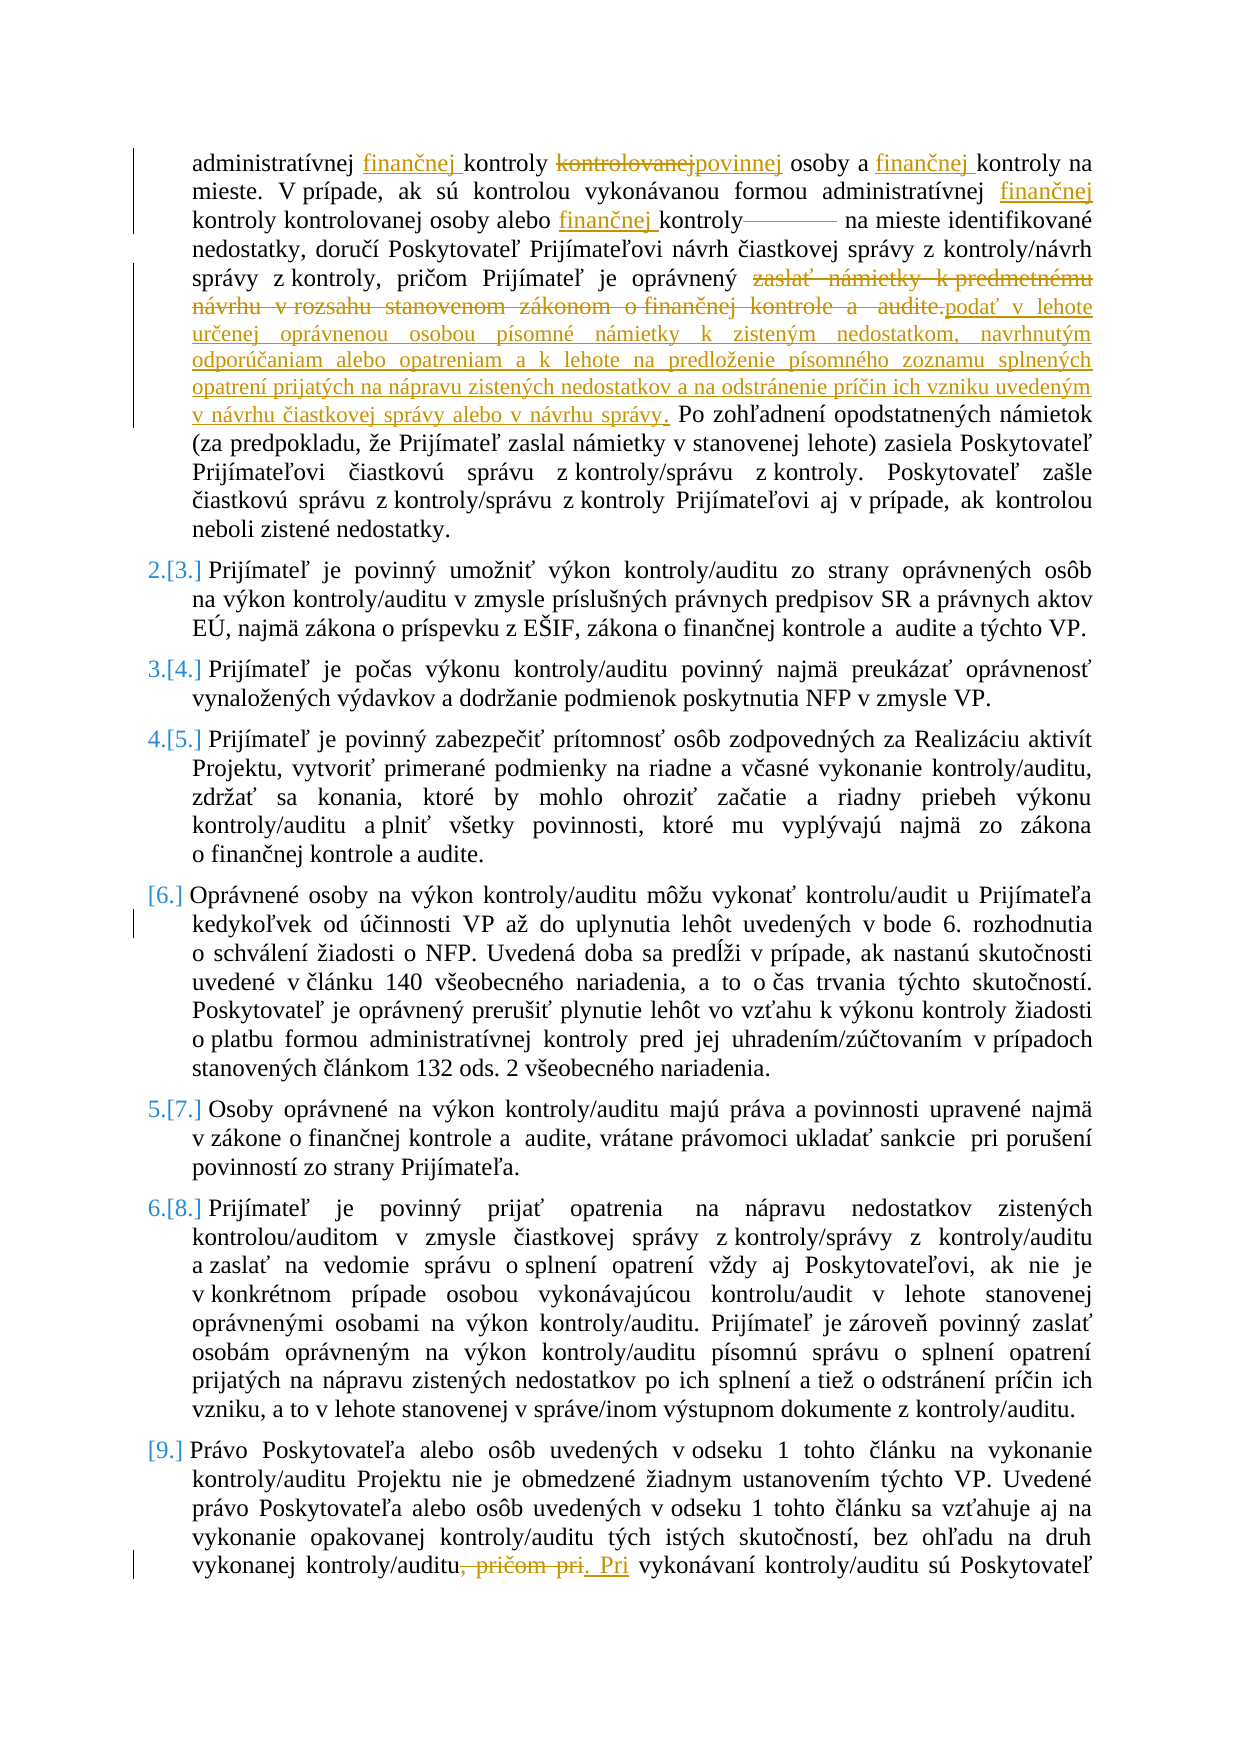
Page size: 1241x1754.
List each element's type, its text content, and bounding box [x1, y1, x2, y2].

list Prijímateľ je povinný prijať opatrenia na nápravu nedostatkov zistených kontrolou/auditom v zmysle čiastkovej správy z kontroly/správy z kontroly/auditu a zaslať na vedomie správu o splnení opatrení vždy aj Poskytovateľovi, ak nie je v konkrétnom prípade osobou vykonávajúcou kontrolu/audit v lehote stanovenej oprávnenými osobami na výkon kontroly/auditu. Prijímateľ je zároveň povinný zaslať osobám oprávneným na výkon kontroly/auditu písomnú správu o splnení opatrení prijatých na nápravu zistených nedostatkov po ich splnení a tiež o odstránení príčin ich vzniku, a to v lehote stanovenej v správe/inom výstupnom dokumente z kontroly/auditu. [148, 1193, 1093, 1423]
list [148, 1435, 1093, 1579]
list Osoby oprávnené na výkon kontroly/auditu majú práva a povinnosti upravené najmä v zákone o finančnej kontrole a audite, vrátane právomoci ukladať sankcie pri porušení povinností zo strany Prijímateľa. [148, 1094, 1093, 1180]
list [148, 148, 1093, 543]
list Oprávnené osoby na výkon kontroly/auditu môžu vykonať kontrolu/audit u Prijímateľa kedykoľvek od účinnosti VP až do uplynutia lehôt uvedených v bode 6. rozhodnutia o schválení žiadosti o NFP. Uvedená doba sa predĺži v prípade, ak nastanú skutočnosti uvedené v článku 140 všeobecného nariadenia, a to o čas trvania týchto skutočností. Poskytovateľ je oprávnený prerušiť plynutie lehôt vo vzťahu k výkonu kontroly žiadosti o platbu formou administratívnej kontroly pred jej uhradením/zúčtovaním v prípadoch stanovených článkom 132 ods. 2 všeobecného nariadenia. [148, 880, 1093, 1082]
list Prijímateľ je povinný zabezpečiť prítomnosť osôb zodpovedných za Realizáciu aktivít Projektu, vytvoriť primerané podmienky na riadne a včasné vykonanie kontroly/auditu, zdržať sa konania, ktoré by mohlo ohroziť začatie a riadny priebeh výkonu kontroly/auditu a plniť všetky povinnosti, ktoré mu vyplývajú najmä zo zákona o finančnej kontrole a audite. [148, 724, 1093, 868]
list Prijímateľ je povinný umožniť výkon kontroly/auditu zo strany oprávnených osôb na výkon kontroly/auditu v zmysle príslušných právnych predpisov SR a právnych aktov EÚ, najmä zákona o príspevku z EŠIF, zákona o finančnej kontrole a audite a týchto VP. [148, 555, 1093, 642]
list Prijímateľ je počas výkonu kontroly/auditu povinný najmä preukázať oprávnenosť vynaložených výdavkov a dodržanie podmienok poskytnutia NFP v zmysle VP. [148, 654, 1093, 712]
